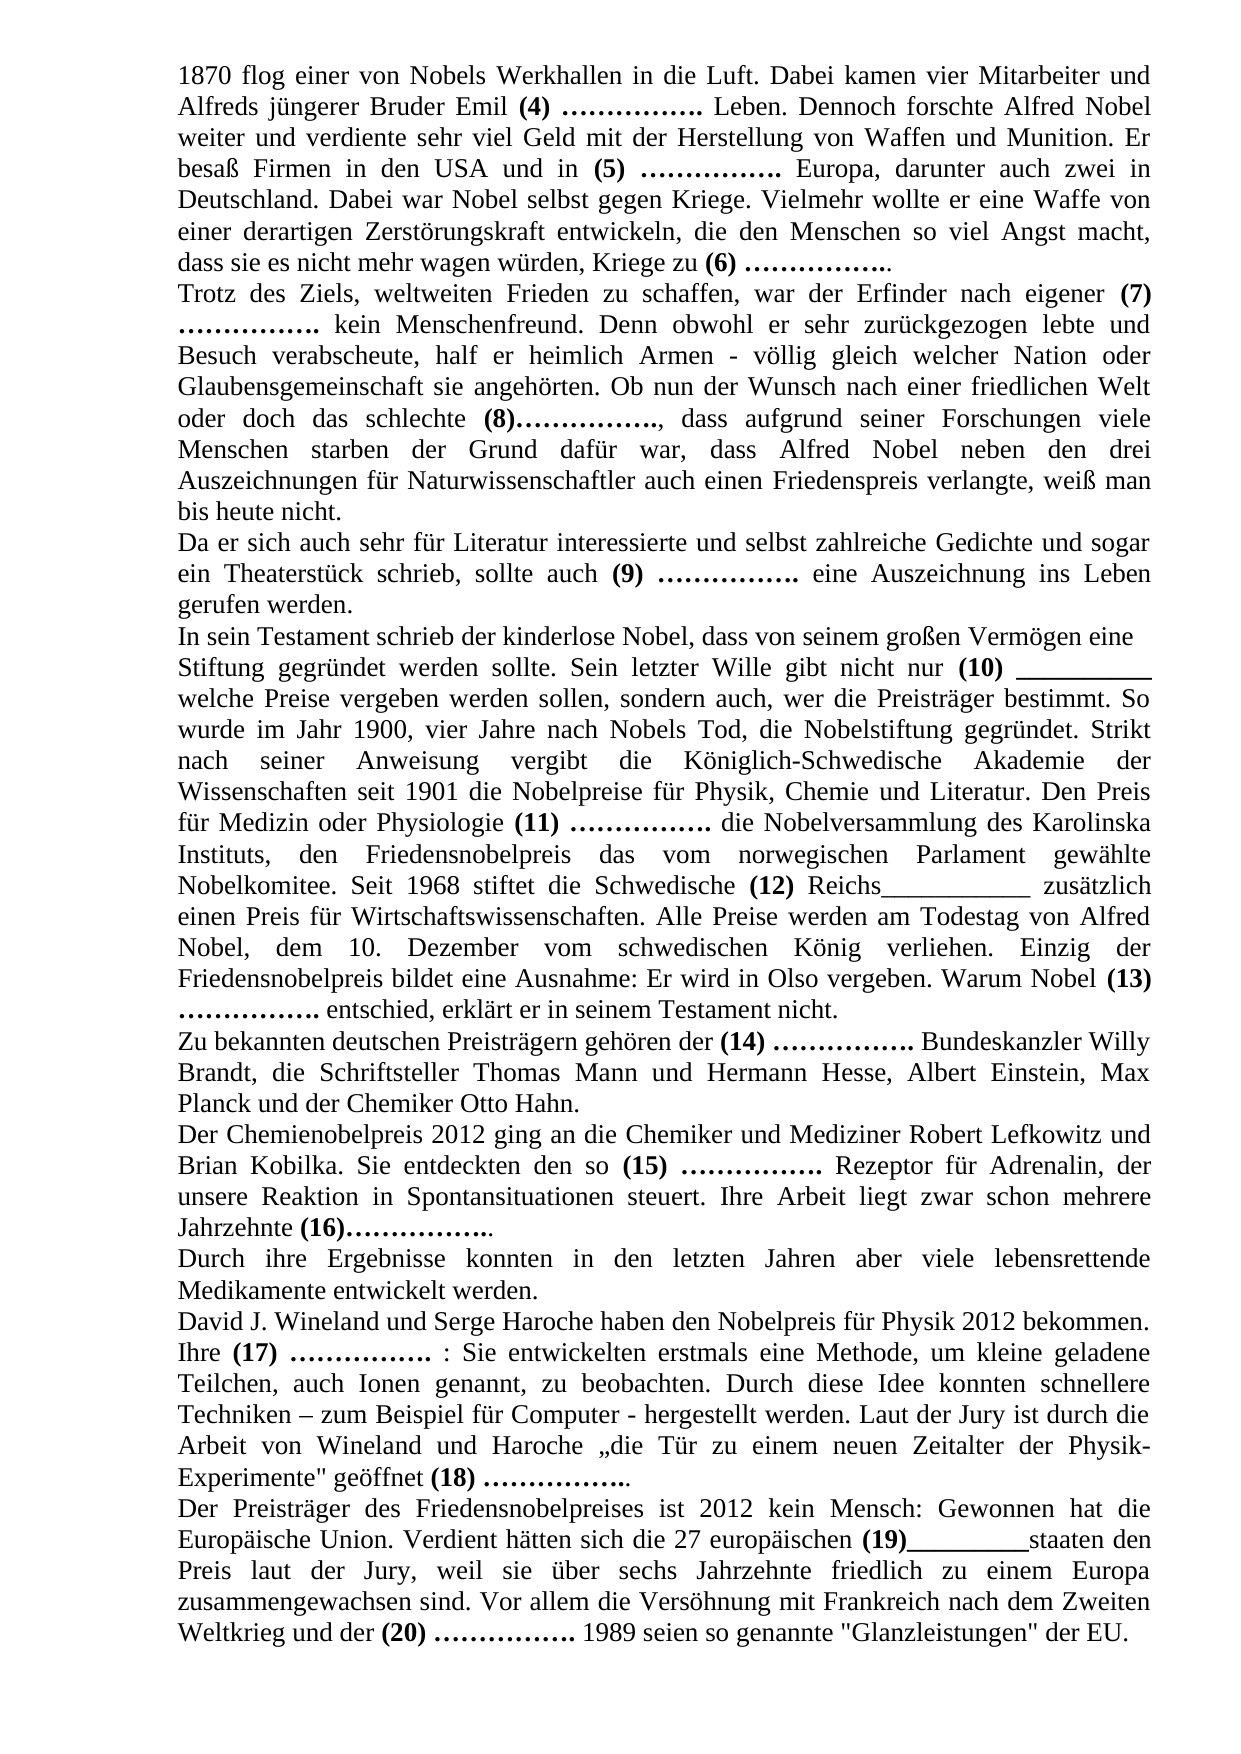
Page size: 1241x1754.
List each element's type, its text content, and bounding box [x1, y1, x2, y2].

text Stiftung gegründet werden sollte. Sein letzter Wille gibt nicht nur (10) __________ welche Preise vergeben werden sollen, sondern auch, wer die Preisträger bestimmt. So wurde im Jahr 1900, vier Jahre nach Nobels Tod, die Nobelstiftung gegründet. Strikt nach seiner Anweisung vergibt die Königlich-Schwedische Akademie der Wissenschaften seit 1901 die Nobelpreise für Physik, Chemie und Literatur. Den Preis für Medizin oder Physiologie (11) ……………. die Nobelversammlung des Karolinska Instituts, den Friedensnobelpreis das vom norwegischen Parlament gewählte Nobelkomitee. Seit 1968 stiftet die Schwedische (12) Reichs___________ zusätzlich einen Preis für Wirtschaftswissenschaften. Alle Preise werden am Todestag von Alfred Nobel, dem 10. Dezember vom schwedischen König verliehen. Einzig der Friedensnobelpreis bildet eine Ausnahme: Er wird in Olso vergeben. Warum Nobel (13) ……………. entschied, erklärt er in seinem Testament nicht. [177, 651, 1152, 1024]
text Zu bekannten deutschen Preisträgern gehören der (14) ……………. Bundeskanzler Willy [177, 1024, 1152, 1056]
text Brandt, die Schriftsteller Thomas Mann und Hermann Hesse, Albert Einstein, Max Planck und der Chemiker Otto Hahn. [177, 1056, 1152, 1118]
text David J. Wineland und Serge Haroche haben den Nobelpreis für Physik 2012 bekommen. [177, 1305, 1152, 1336]
text Der Chemienobelpreis 2012 ging an die Chemiker und Mediziner Robert Lefkowitz und Brian Kobilka. Sie entdeckten den so (15) ……………. Rezeptor für Adrenalin, der unsere Reaktion in Spontansituationen steuert. Ihre Arbeit liegt zwar schon mehrere Jahrzehnte (16)…………….. [177, 1118, 1152, 1243]
text Da er sich auch sehr für Literatur interessierte und selbst zahlreiche Gedichte und sogar ein Theaterstück schrieb, sollte auch (9) ……………. eine Auszeichnung ins Leben gerufen werden. [177, 526, 1152, 620]
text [177, 59, 1152, 277]
text Ihre (17) ……………. : Sie entwickelten erstmals eine Methode, um kleine geladene Teilchen, auch Ionen genannt, zu beobachten. Durch diese Idee konnten schnellere Techniken – zum Beispiel für Computer - hergestellt werden. Laut der Jury ist durch die Arbeit von Wineland und Haroche „die Tür zu einem neuen Zeitalter der Physik-Experimente" geöffnet (18) …………….. [177, 1336, 1152, 1492]
text In sein Testament schrieb der kinderlose Nobel, dass von seinem großen Vermögen eine [177, 620, 1152, 651]
text Trotz des Ziels, weltweiten Frieden zu schaffen, war der Erfinder nach eigener (7) ……………. kein Menschenfreund. Denn obwohl er sehr zurückgezogen lebte und Besuch verabscheute, half er heimlich Armen - völlig gleich welcher Nation oder Glaubensgemeinschaft sie angehörten. Ob nun der Wunsch nach einer friedlichen Welt oder doch das schlechte (8)……………., dass aufgrund seiner Forschungen viele Menschen starben der Grund dafür war, dass Alfred Nobel neben den drei Auszeichnungen für Naturwissenschaftler auch einen Friedenspreis verlangte, weiß man bis heute nicht. [177, 277, 1152, 526]
text Durch ihre Ergebnisse konnten in den letzten Jahren aber viele lebensrettende Medikamente entwickelt werden. [177, 1243, 1152, 1305]
text Der Preisträger des Friedensnobelpreises ist 2012 kein Mensch: Gewonnen hat die Europäische Union. Verdient hätten sich die 27 europäischen (19)_________staaten den Preis laut der Jury, weil sie über sechs Jahrzehnte friedlich zu einem Europa zusammengewachsen sind. Vor allem die Versöhnung mit Frankreich nach dem Zweiten Weltkrieg und der (20) ……………. 1989 seien so genannte "Glanzleistungen" der EU. [177, 1492, 1152, 1647]
